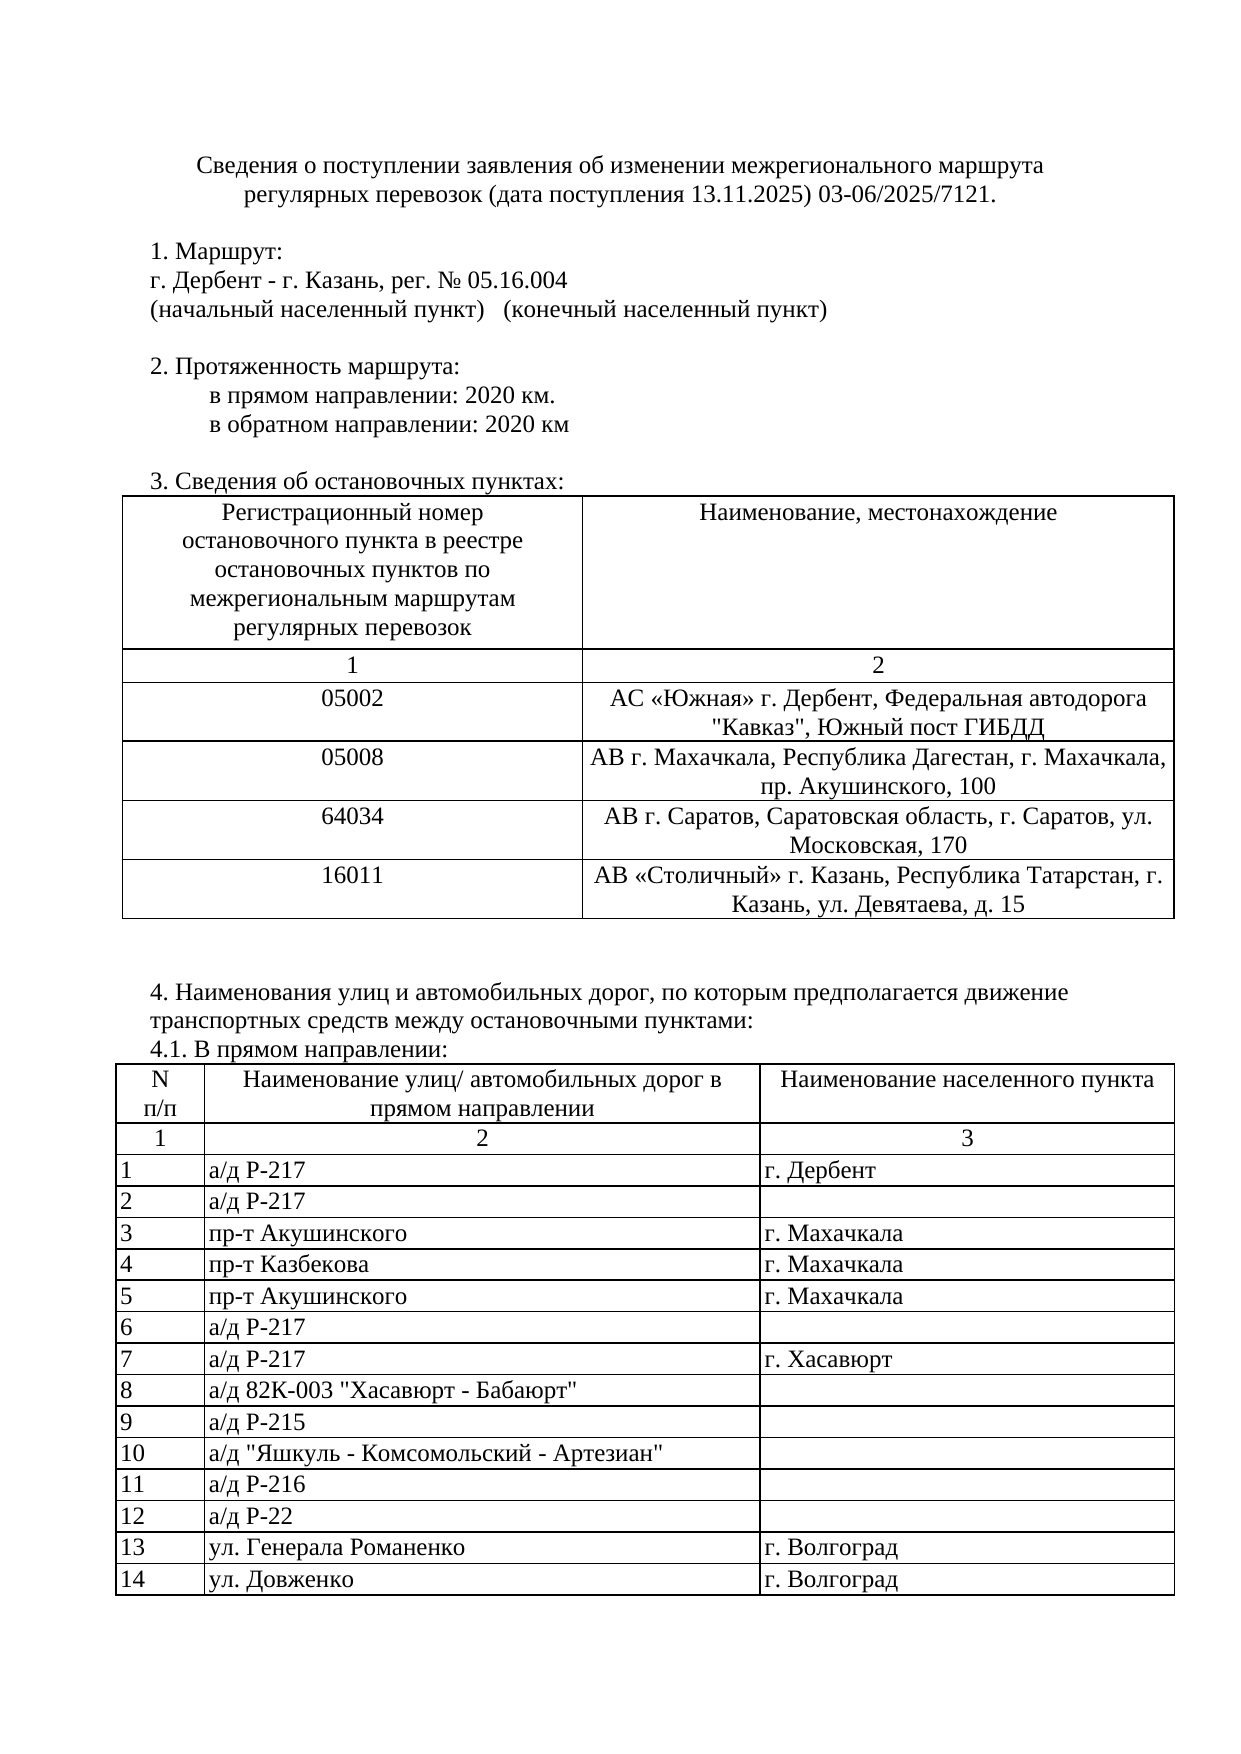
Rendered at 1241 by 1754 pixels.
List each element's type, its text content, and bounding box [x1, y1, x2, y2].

table_cell а/д Р-216 [205, 1470, 759, 1499]
table_cell г. Дербент [761, 1155, 1174, 1185]
text 2. Протяженность маршрута: [150, 351, 1090, 380]
table_cell 1 [117, 1155, 204, 1185]
table_cell [761, 1501, 1174, 1531]
table_cell а/д Р-217 [205, 1155, 759, 1185]
text (начальный населенный пункт) (конечный населенный пункт) [150, 294, 1090, 322]
table_cell 4 [117, 1250, 204, 1279]
table_cell а/д 82К-003 "Хасавюрт - Бабаюрт" [205, 1375, 759, 1405]
table_cell пр-т Акушинского [205, 1281, 759, 1311]
table_cell 1 [117, 1124, 204, 1153]
table_cell пр-т Казбекова [205, 1250, 759, 1279]
table_cell АВ «Столичный» г. Казань, Республика Татарстан, г. Казань, ул. Девятаева, д. 15 [583, 860, 1173, 918]
table_cell 11 [117, 1470, 204, 1499]
table_cell 13 [117, 1533, 204, 1562]
table_cell а/д Р-215 [205, 1407, 759, 1437]
table_cell 1 [123, 650, 582, 681]
table_cell [761, 1187, 1174, 1216]
text Сведения о поступлении заявления об изменении межрегионального маршрута регулярных перевозок (дата поступления 13.11.2025) 03-06/2025/7121. [150, 150, 1090, 207]
text в обратном направлении: 2020 км [150, 409, 1090, 437]
table_cell ул. Довженко [205, 1564, 759, 1594]
table_cell [761, 1407, 1174, 1437]
table_cell 64034 [123, 801, 582, 858]
table_header Регистрационный номер остановочного пункта в реестре остановочных пунктов по межрегиональным маршрутам регулярных перевозок [123, 497, 582, 648]
table_cell [761, 1375, 1174, 1405]
table_cell а/д "Яшкуль - Комсомольский - Артезиан" [205, 1438, 759, 1468]
table_header Наименование, местонахождение [583, 497, 1173, 648]
table_cell г. Волгоград [761, 1564, 1174, 1594]
table_cell 3 [117, 1218, 204, 1248]
table_cell 3 [761, 1124, 1174, 1153]
table_cell 5 [117, 1281, 204, 1311]
table_cell 7 [117, 1344, 204, 1374]
table_cell [761, 1438, 1174, 1468]
text 1. Маршрут: [150, 236, 1090, 265]
table_cell 12 [117, 1501, 204, 1531]
table_cell 2 [205, 1124, 759, 1153]
table_cell 10 [117, 1438, 204, 1468]
text в прямом направлении: 2020 км. [150, 380, 1090, 409]
table_header N п/п [117, 1065, 204, 1122]
table_cell 8 [117, 1375, 204, 1405]
table_cell г. Махачкала [761, 1250, 1174, 1279]
table_cell ул. Генерала Романенко [205, 1533, 759, 1562]
text 3. Сведения об остановочных пунктах: [150, 466, 1090, 495]
table_cell [761, 1312, 1174, 1342]
table_cell [761, 1470, 1174, 1499]
table_cell 14 [117, 1564, 204, 1594]
table_cell 2 [583, 650, 1173, 681]
table_cell 05002 [123, 683, 582, 740]
table_cell 05008 [123, 742, 582, 799]
table_cell АВ г. Саратов, Саратовская область, г. Саратов, ул. Московская, 170 [583, 801, 1173, 858]
table_cell пр-т Акушинского [205, 1218, 759, 1248]
table_cell 2 [117, 1187, 204, 1216]
table_header Наименование населенного пункта [761, 1065, 1174, 1122]
table_header Наименование улиц/ автомобильных дорог в прямом направлении [205, 1065, 759, 1122]
table_cell г. Волгоград [761, 1533, 1174, 1562]
table_cell г. Махачкала [761, 1218, 1174, 1248]
text 4.1. В прямом направлении: [150, 1034, 1090, 1063]
table_cell а/д Р-217 [205, 1312, 759, 1342]
table_cell 16011 [123, 860, 582, 918]
table_cell а/д Р-22 [205, 1501, 759, 1531]
text г. Дербент - г. Казань, рег. № 05.16.004 [150, 265, 1090, 294]
table_cell 9 [117, 1407, 204, 1437]
table_cell 6 [117, 1312, 204, 1342]
table_cell а/д Р-217 [205, 1187, 759, 1216]
table_cell г. Хасавюрт [761, 1344, 1174, 1374]
text 4. Наименования улиц и автомобильных дорог, по которым предполагается движение транспортных средств между остановочными пунктами: [150, 977, 1090, 1034]
table_cell г. Махачкала [761, 1281, 1174, 1311]
table_cell АВ г. Махачкала, Республика Дагестан, г. Махачкала, пр. Акушинского, 100 [583, 742, 1173, 799]
table_cell а/д Р-217 [205, 1344, 759, 1374]
table_cell АС «Южная» г. Дербент, Федеральная автодорога "Кавказ", Южный пост ГИБДД [583, 683, 1173, 740]
